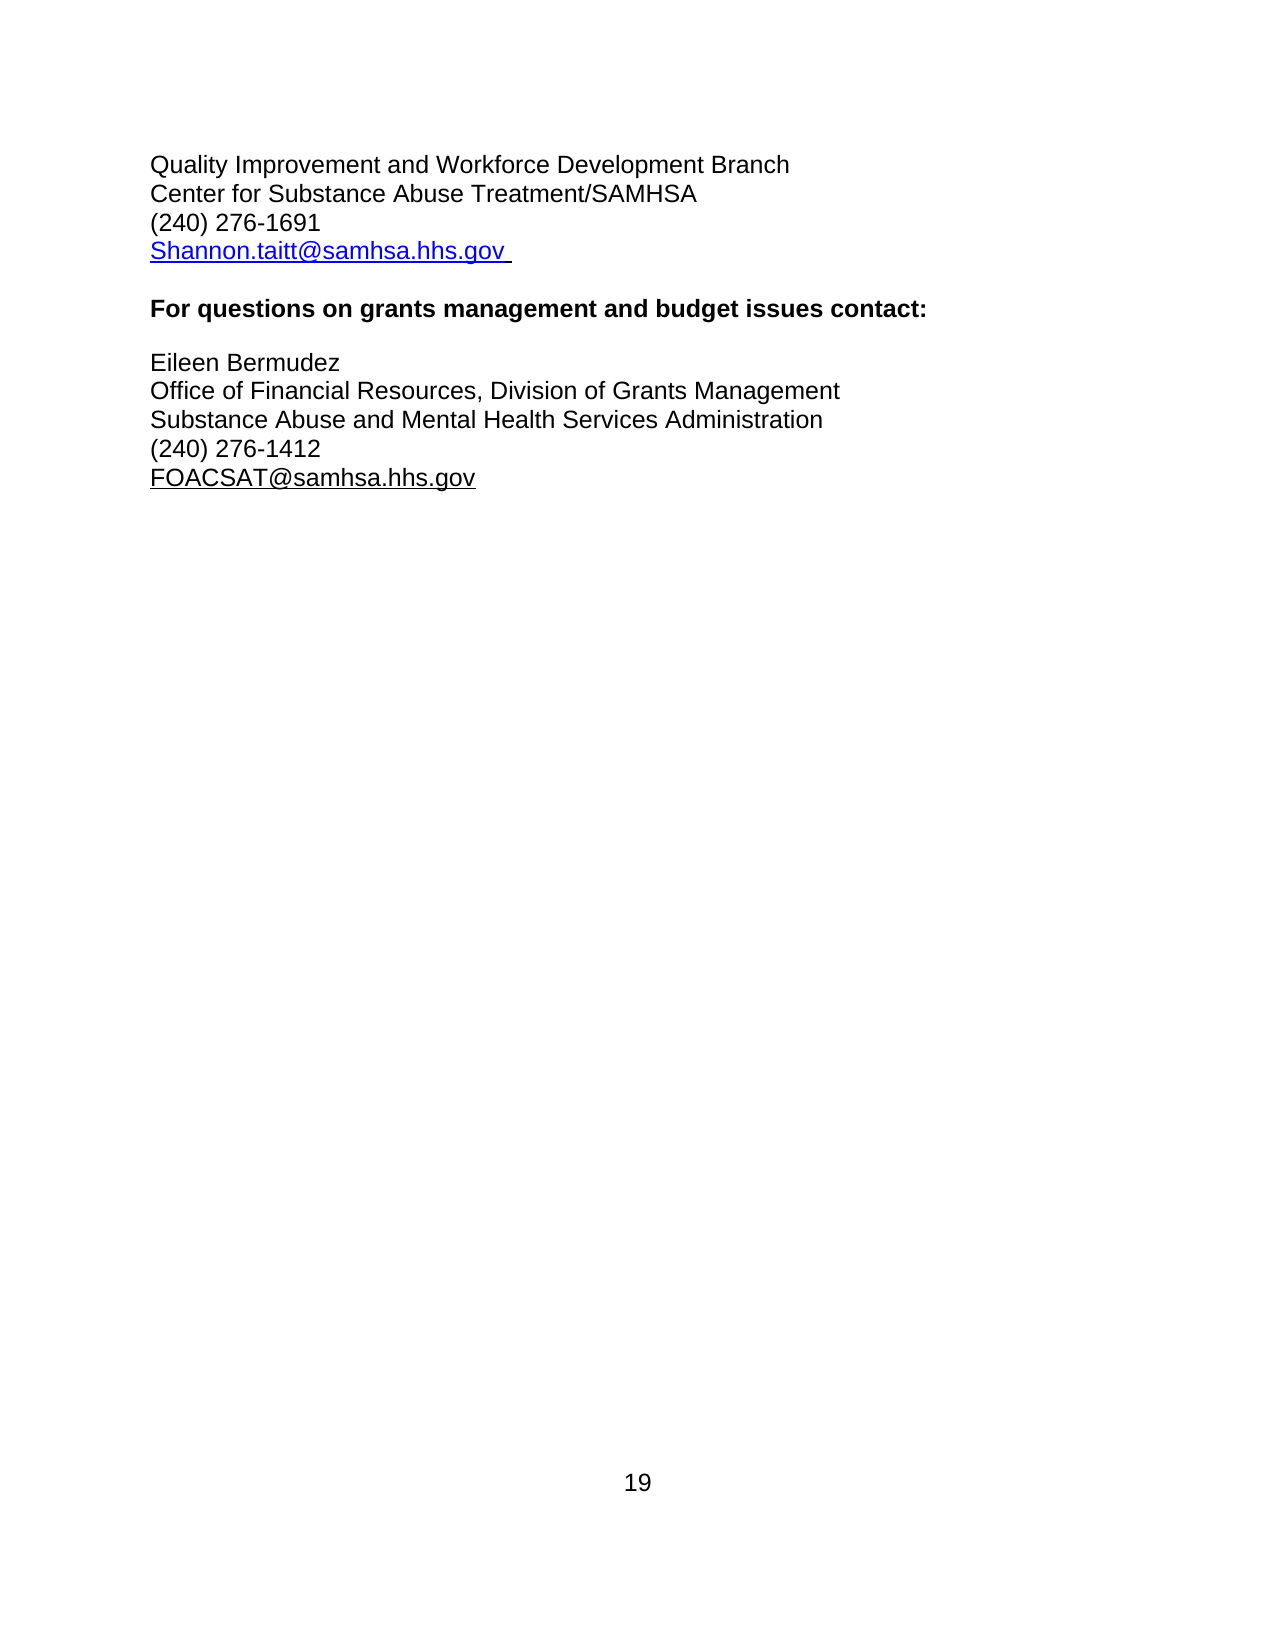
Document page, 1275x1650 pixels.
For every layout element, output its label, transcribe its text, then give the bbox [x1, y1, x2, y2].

text Quality Improvement and Workforce Development Branch [150, 150, 1125, 179]
text Shannon.taitt@samhsa.hhs.gov [150, 236, 1125, 265]
text Center for Substance Abuse Treatment/SAMHSA [150, 179, 1125, 207]
text Eileen Bermudez Office of Financial Resources, Division of Grants Management Substance Abuse and Mental Health Services Administration (240) 276-1412 FOACSAT@samhsa.hhs.gov [150, 347, 1125, 491]
text For questions on grants management and budget issues contact: [150, 294, 1125, 322]
text (240) 276-1691 [150, 207, 1125, 236]
